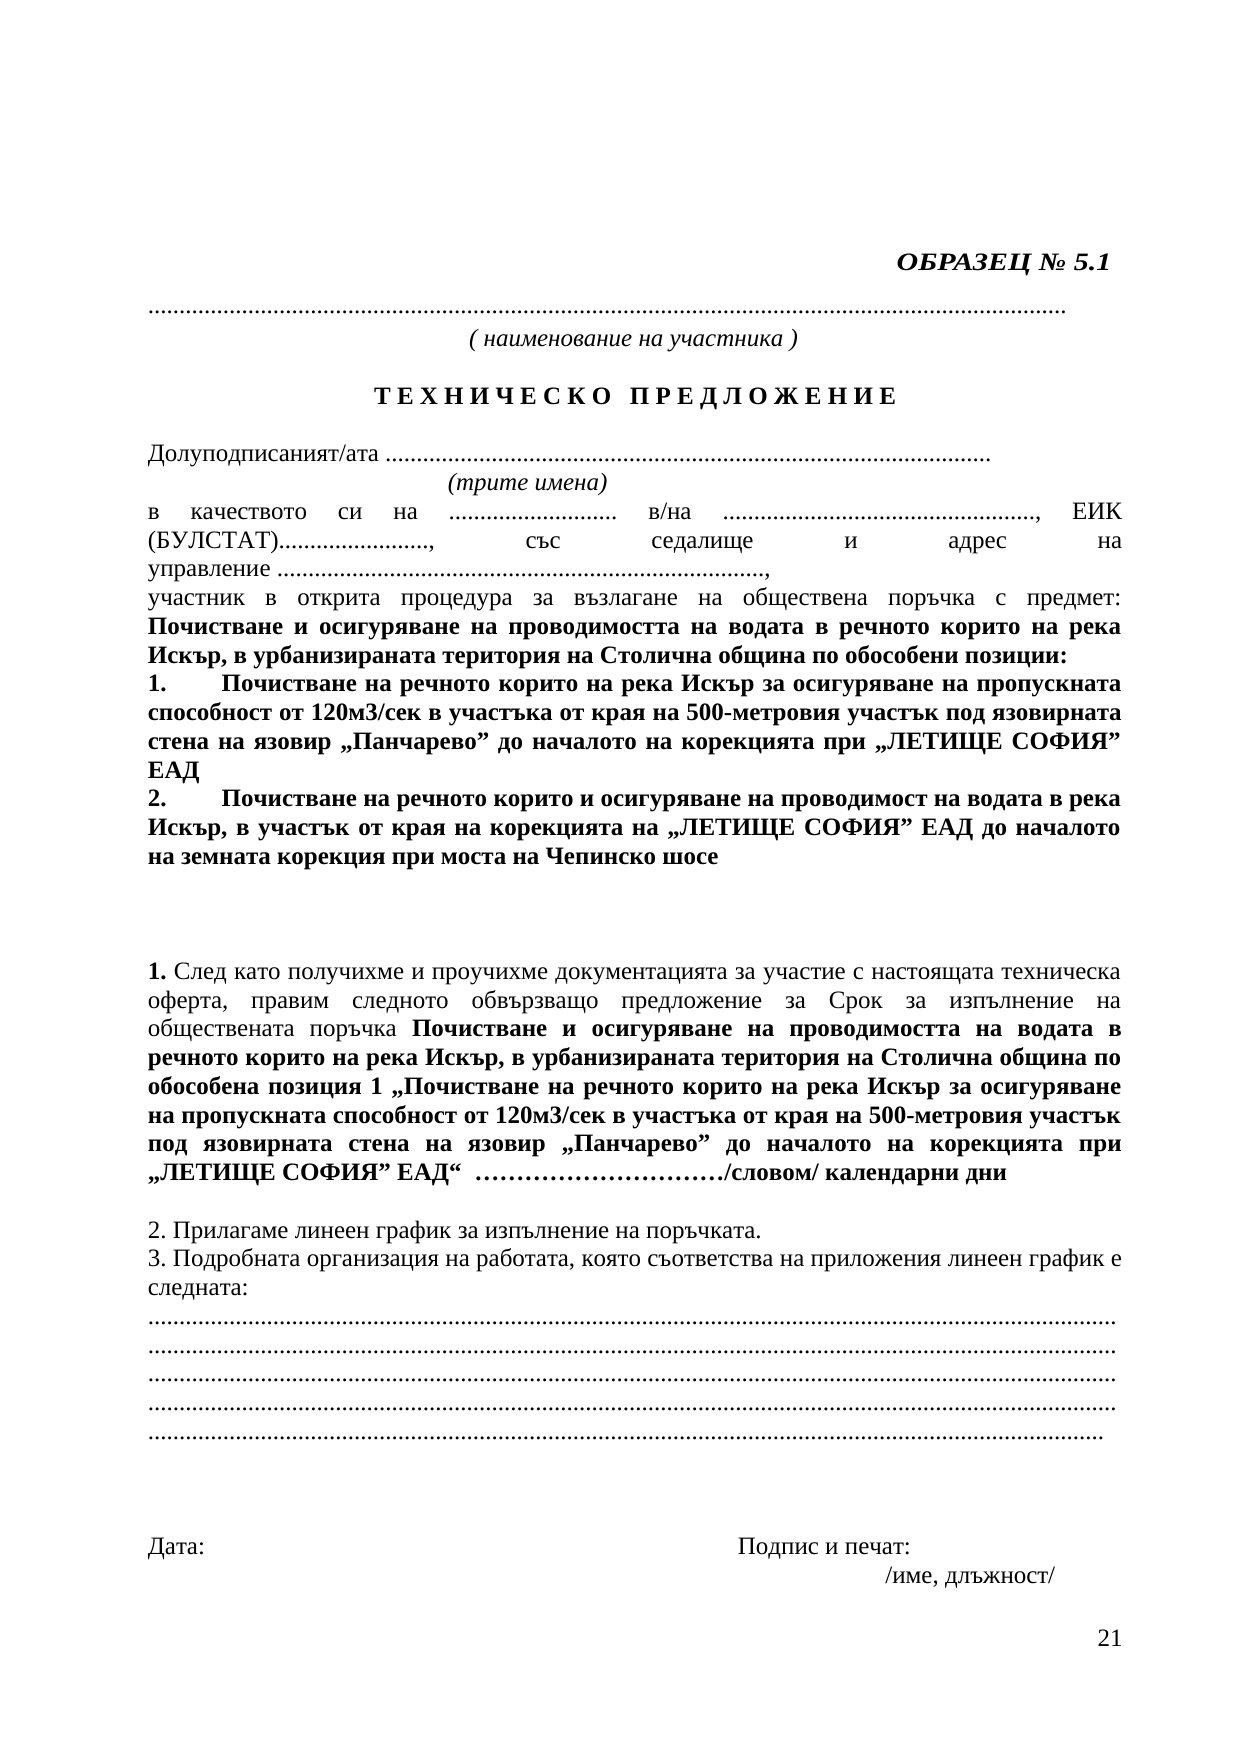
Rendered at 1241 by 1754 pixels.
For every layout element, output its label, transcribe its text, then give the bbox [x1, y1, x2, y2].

text 3. Подробната организация на работата, която съответства на приложения линеен график е следната: [148, 1243, 1122, 1301]
text в качеството си на ........................... в/на .................................................., ЕИК (БУЛСТАТ)........................, със седалище и адрес на управление .............................................................................., [148, 496, 1122, 582]
text 1. Почистване на речното корито на река Искър за осигуряване на пропускната способност от 120м3/сек в участъка от края на 500-метровия участък под язовирната стена на язовир „Панчарево” до началото на корекцията при „ЛЕТИЩЕ СОФИЯ” ЕАД [148, 668, 1122, 783]
text ................................................................................................................................................... [148, 290, 1122, 319]
text 2. Прилагаме линеен график за изпълнение на поръчката. [148, 1215, 1122, 1243]
text ( наименование на участника ) [148, 323, 1119, 352]
text ..................................................................................................................................................................................................................................................................................................................................................................................................................................................................................................................................................................................................................................................................................................................................................................................................... [148, 1301, 1122, 1445]
subtitle OБРАЗЕЦ № 5.1 [811, 247, 1122, 276]
text Т Е Х Н И Ч Е С К О П Р Е Д Л О Ж Е Н И Е [148, 381, 1122, 410]
text Долуподписаният/ата ................................................................................................. [148, 438, 1122, 467]
text (трите имена) [373, 467, 1122, 496]
text 1. След като получихме и проучихме документацията за участие с настоящата техническа оферта, правим следното обвързващо предложение за Срок за изпълнение на обществената поръчка Почистване и осигуряване на проводимостта на водата в речното корито на река Искър, в урбанизираната територия на Столична община по обособена позиция 1 „Почистване на речното корито на река Искър за осигуряване на пропускната способност от 120м3/сек в участъка от края на 500-метровия участък под язовирната стена на язовир „Панчарево” до началото на корекцията при „ЛЕТИЩЕ СОФИЯ” ЕАД“ …………………………/словом/ календарни дни [148, 956, 1122, 1186]
text 2. Почистване на речното корито и осигуряване на проводимост на водата в река Искър, в участък от края на корекцията на „ЛЕТИЩЕ СОФИЯ” ЕАД до началото на земната корекция при моста на Чепинско шосе [148, 783, 1122, 870]
text Дата: Подпис и печат: [148, 1531, 1122, 1560]
text /име, длъжност/ [148, 1560, 1122, 1588]
text участник в открита процедура за възлагане на обществена поръчка с предмет: Почистване и осигуряване на проводимостта на водата в речното корито на река Искър, в урбанизираната територия на Столична община по обособени позиции: [148, 582, 1122, 668]
